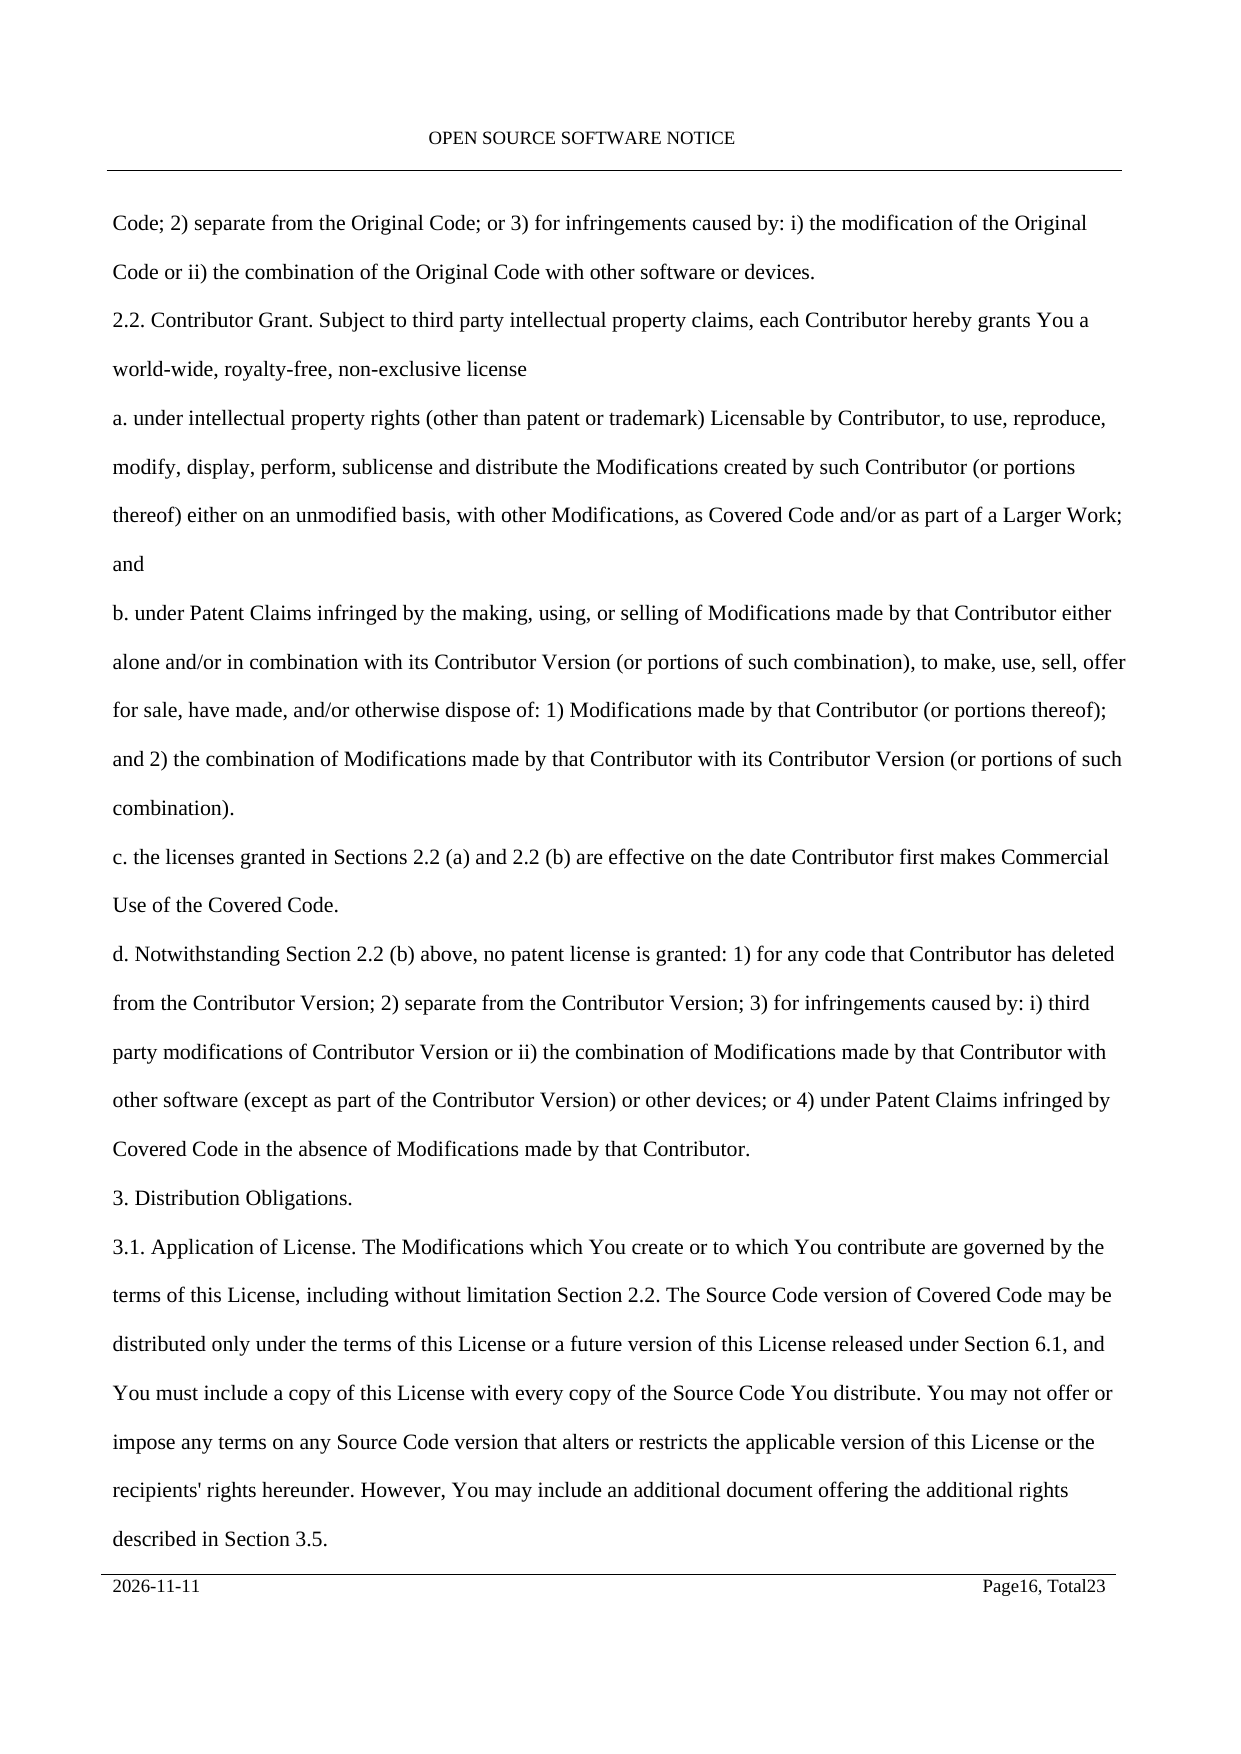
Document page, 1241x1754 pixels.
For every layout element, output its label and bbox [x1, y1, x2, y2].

text [112, 206, 1128, 1555]
